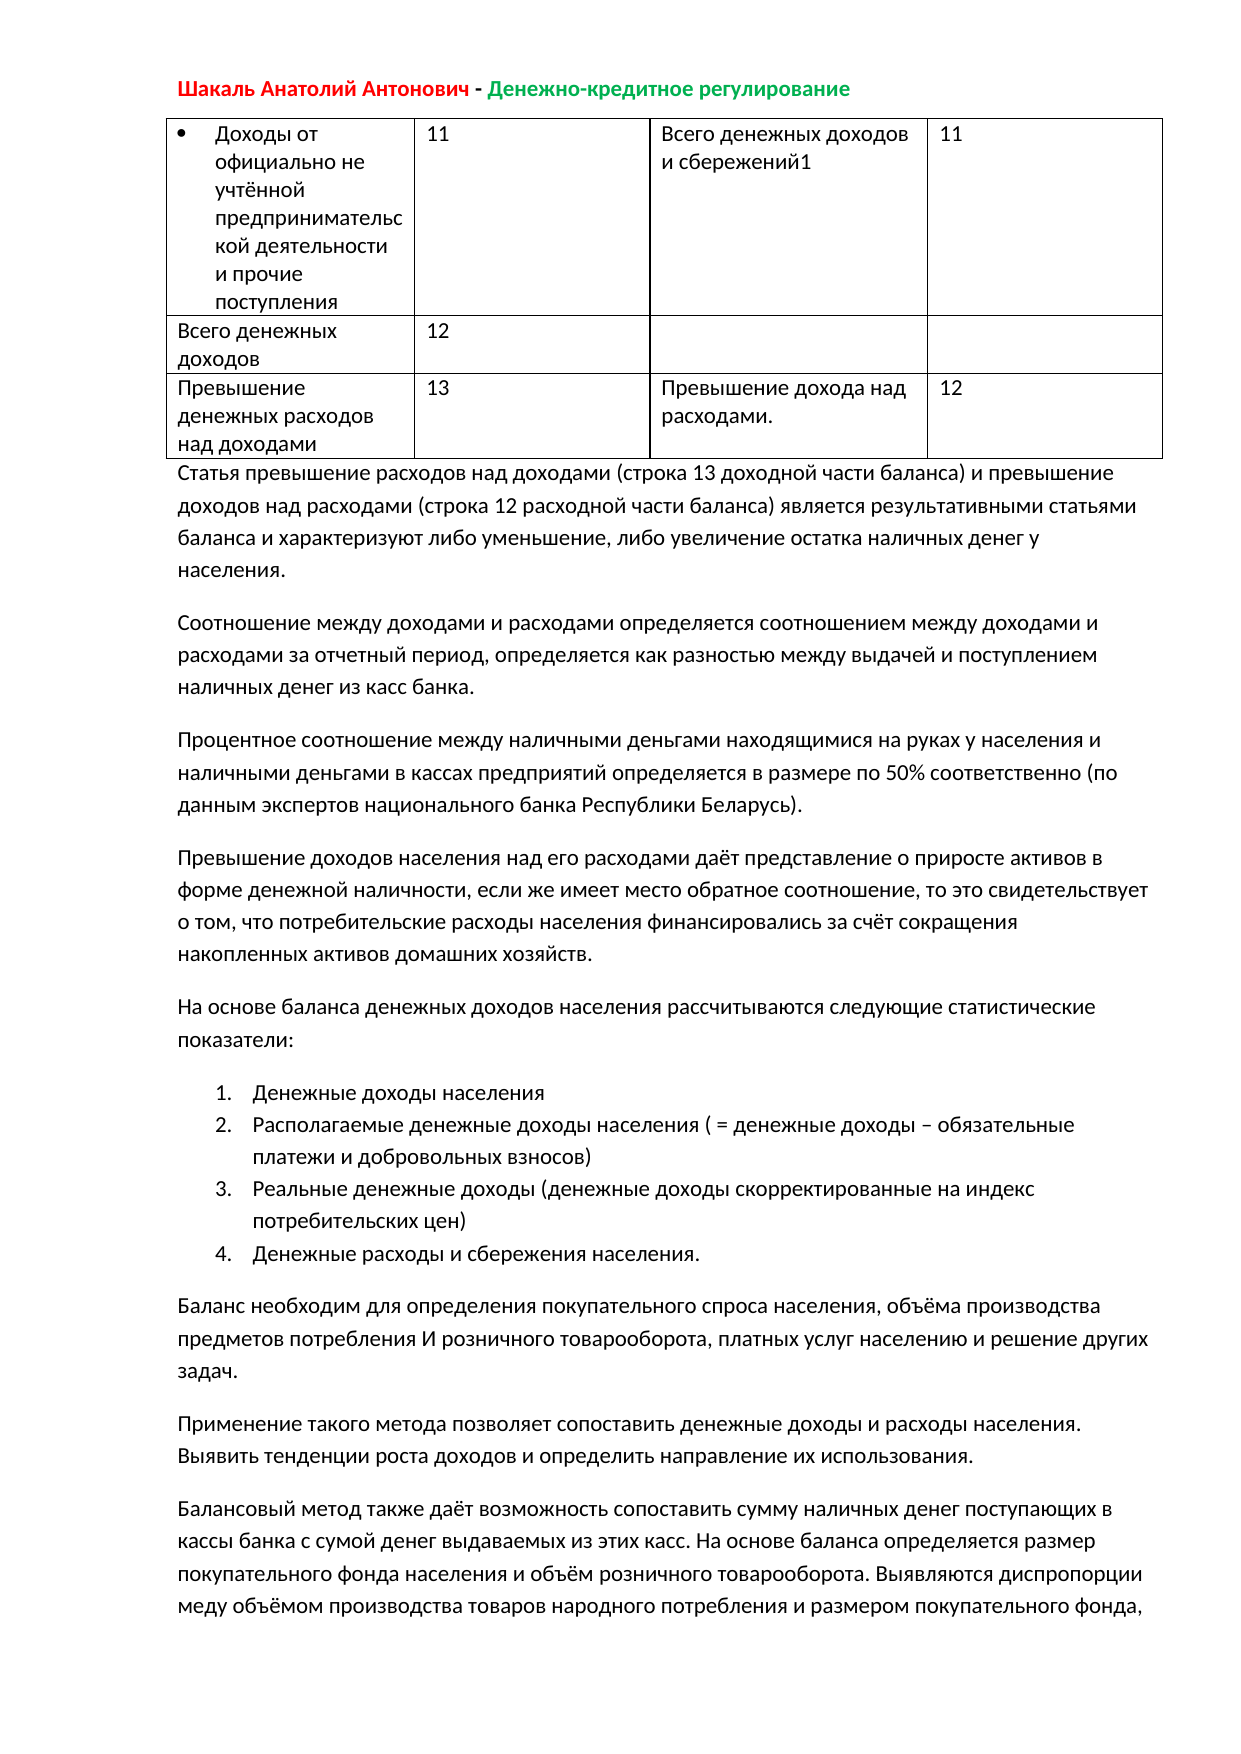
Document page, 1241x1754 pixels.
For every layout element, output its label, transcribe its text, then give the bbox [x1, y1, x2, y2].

list Реальные денежные доходы (денежные доходы скорректированные на индекс потребительских цен) [215, 1174, 1152, 1234]
text Процентное соотношение между наличными деньгами находящимися на руках у населения и наличными деньгами в кассах предприятий определяется в размере по 50% соответственно (по данным экспертов национального банка Республики Беларусь). [177, 726, 1152, 818]
table_cell 11 [928, 119, 1162, 315]
text Соотношение между доходами и расходами определяется соотношением между доходами и расходами за отчетный период, определяется как разностью между выдачей и поступлением наличных денег из касс банка. [177, 608, 1152, 701]
text Превышение доходов населения над его расходами даёт представление о приросте активов в форме денежной наличности, если же имеет место обратное соотношение, то это свидетельствует о том, что потребительские расходы населения финансировались за счёт сокращения накопленных активов домашних хозяйств. [177, 843, 1152, 967]
table_cell 11 [415, 119, 649, 315]
table_cell [928, 316, 1162, 372]
table_cell 12 [928, 374, 1162, 457]
table_cell 13 [415, 374, 649, 457]
table_cell Всего денежных доходов и сбережений1 [651, 119, 927, 315]
text Статья превышение расходов над доходами (строка 13 доходной части баланса) и превышение доходов над расходами (строка 12 расходной части баланса) является результативными статьями баланса и характеризуют либо уменьшение, либо увеличение остатка наличных денег у населения. [177, 459, 1152, 583]
text Применение такого метода позволяет сопоставить денежные доходы и расходы населения. Выявить тенденции роста доходов и определить направление их использования. [177, 1409, 1152, 1469]
table_cell Доходы от официально не учтённой предпринимательской деятельности и прочие поступления [167, 119, 414, 315]
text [177, 1494, 1152, 1619]
list Располагаемые денежные доходы населения ( = денежные доходы – обязательные платежи и добровольных взносов) [215, 1110, 1152, 1170]
text На основе баланса денежных доходов населения рассчитываются следующие статистические показатели: [177, 992, 1152, 1053]
table_cell Превышение денежных расходов над доходами [167, 374, 414, 457]
list Денежные доходы населения [215, 1078, 1152, 1106]
table_cell [651, 316, 927, 372]
table_cell Превышение дохода над расходами. [651, 374, 927, 457]
text Баланс необходим для определения покупательного спроса населения, объёма производства предметов потребления И розничного товарооборота, платных услуг населению и решение других задач. [177, 1292, 1152, 1384]
table_cell 12 [415, 316, 649, 372]
list Денежные расходы и сбережения населения. [215, 1239, 1152, 1267]
table_cell Всего денежных доходов [167, 316, 414, 372]
